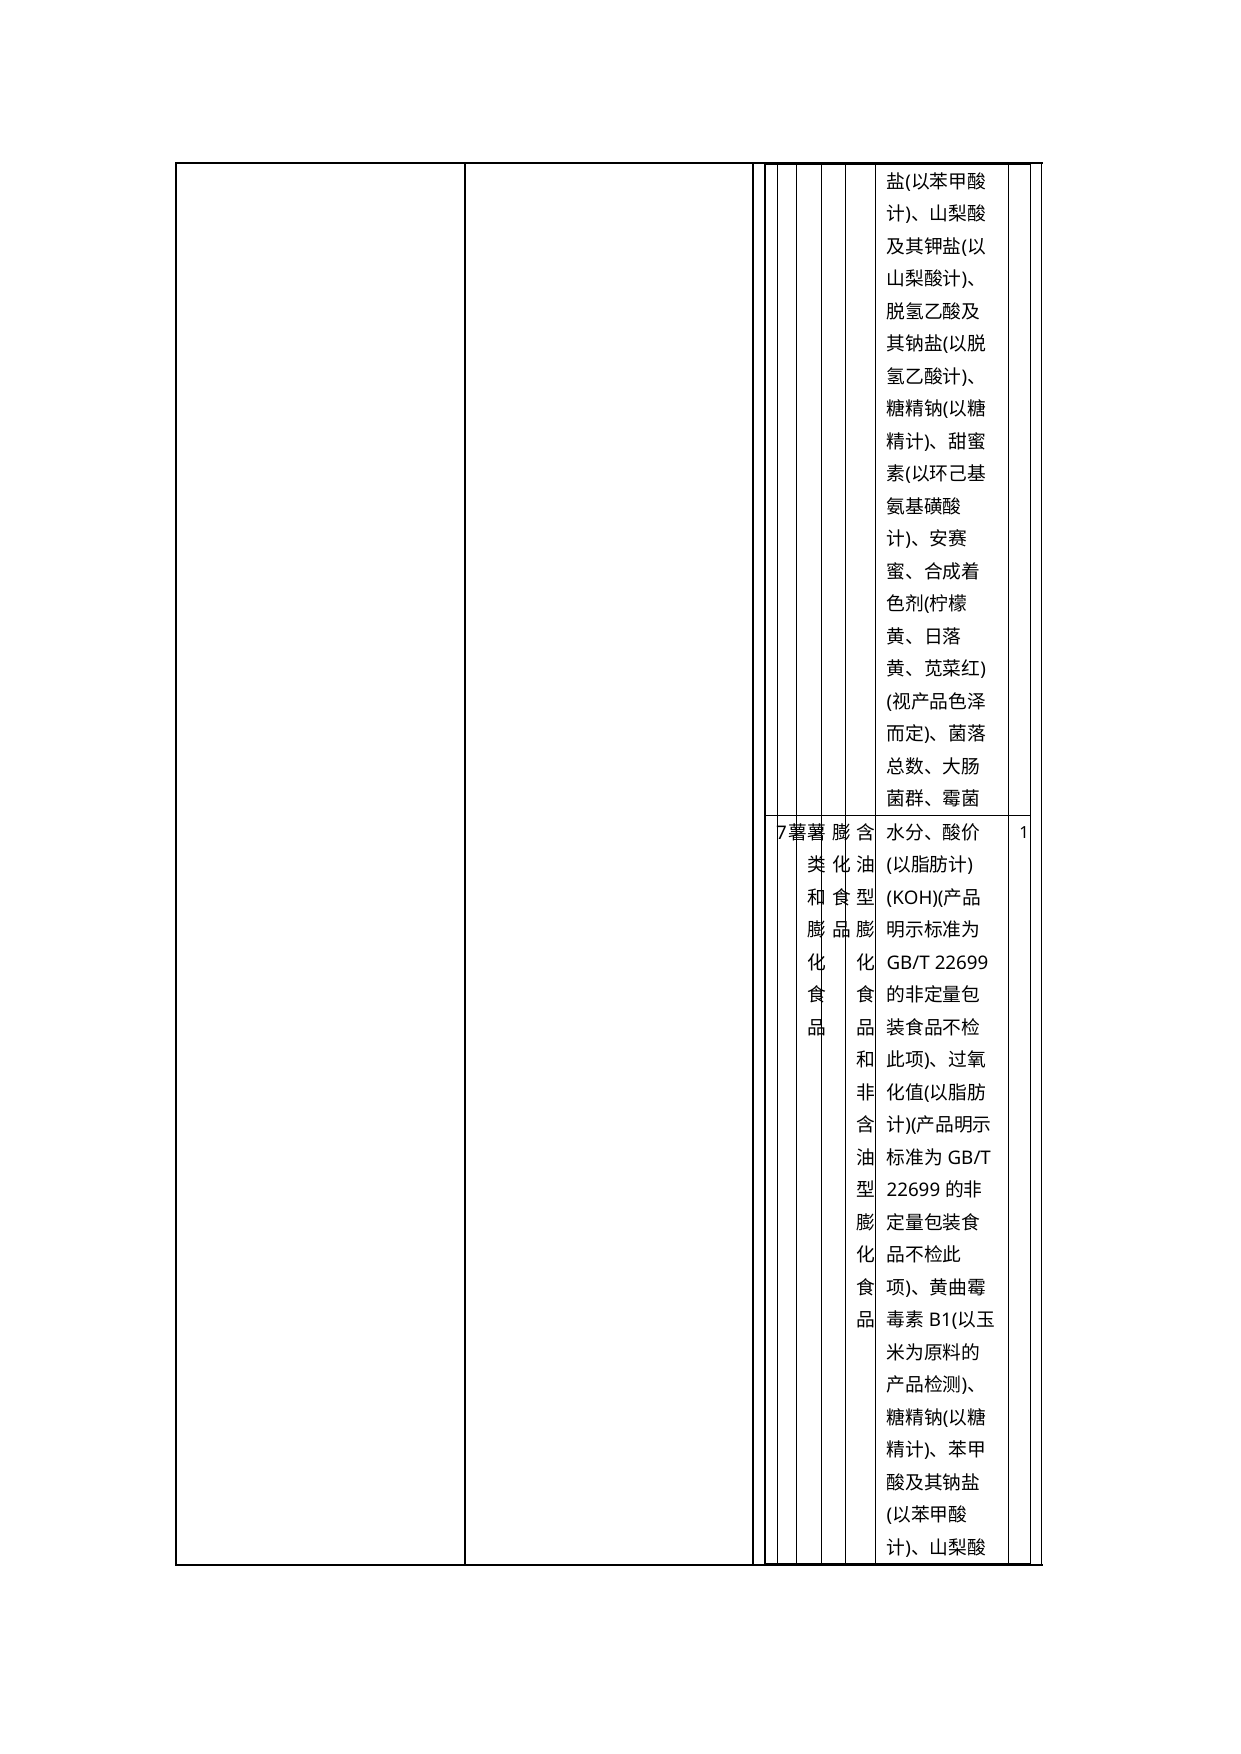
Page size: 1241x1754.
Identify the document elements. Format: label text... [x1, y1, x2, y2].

table_cell [754, 164, 764, 1564]
table_cell [797, 816, 821, 1563]
table_cell [1009, 165, 1030, 815]
table_cell 1 [177, 164, 464, 1564]
table_cell [822, 165, 845, 815]
table_cell [1009, 816, 1030, 1563]
table_cell [797, 165, 821, 815]
table_cell [822, 816, 845, 1563]
table_cell [766, 165, 777, 815]
table_cell [766, 816, 777, 1563]
table_cell [778, 165, 796, 815]
table_cell [846, 816, 875, 1563]
table_cell [778, 816, 796, 1563]
table_cell [466, 164, 752, 1564]
table_cell [876, 165, 1008, 815]
table_cell [846, 165, 875, 815]
table_cell [876, 816, 1008, 1563]
table_cell [1031, 164, 1041, 1564]
